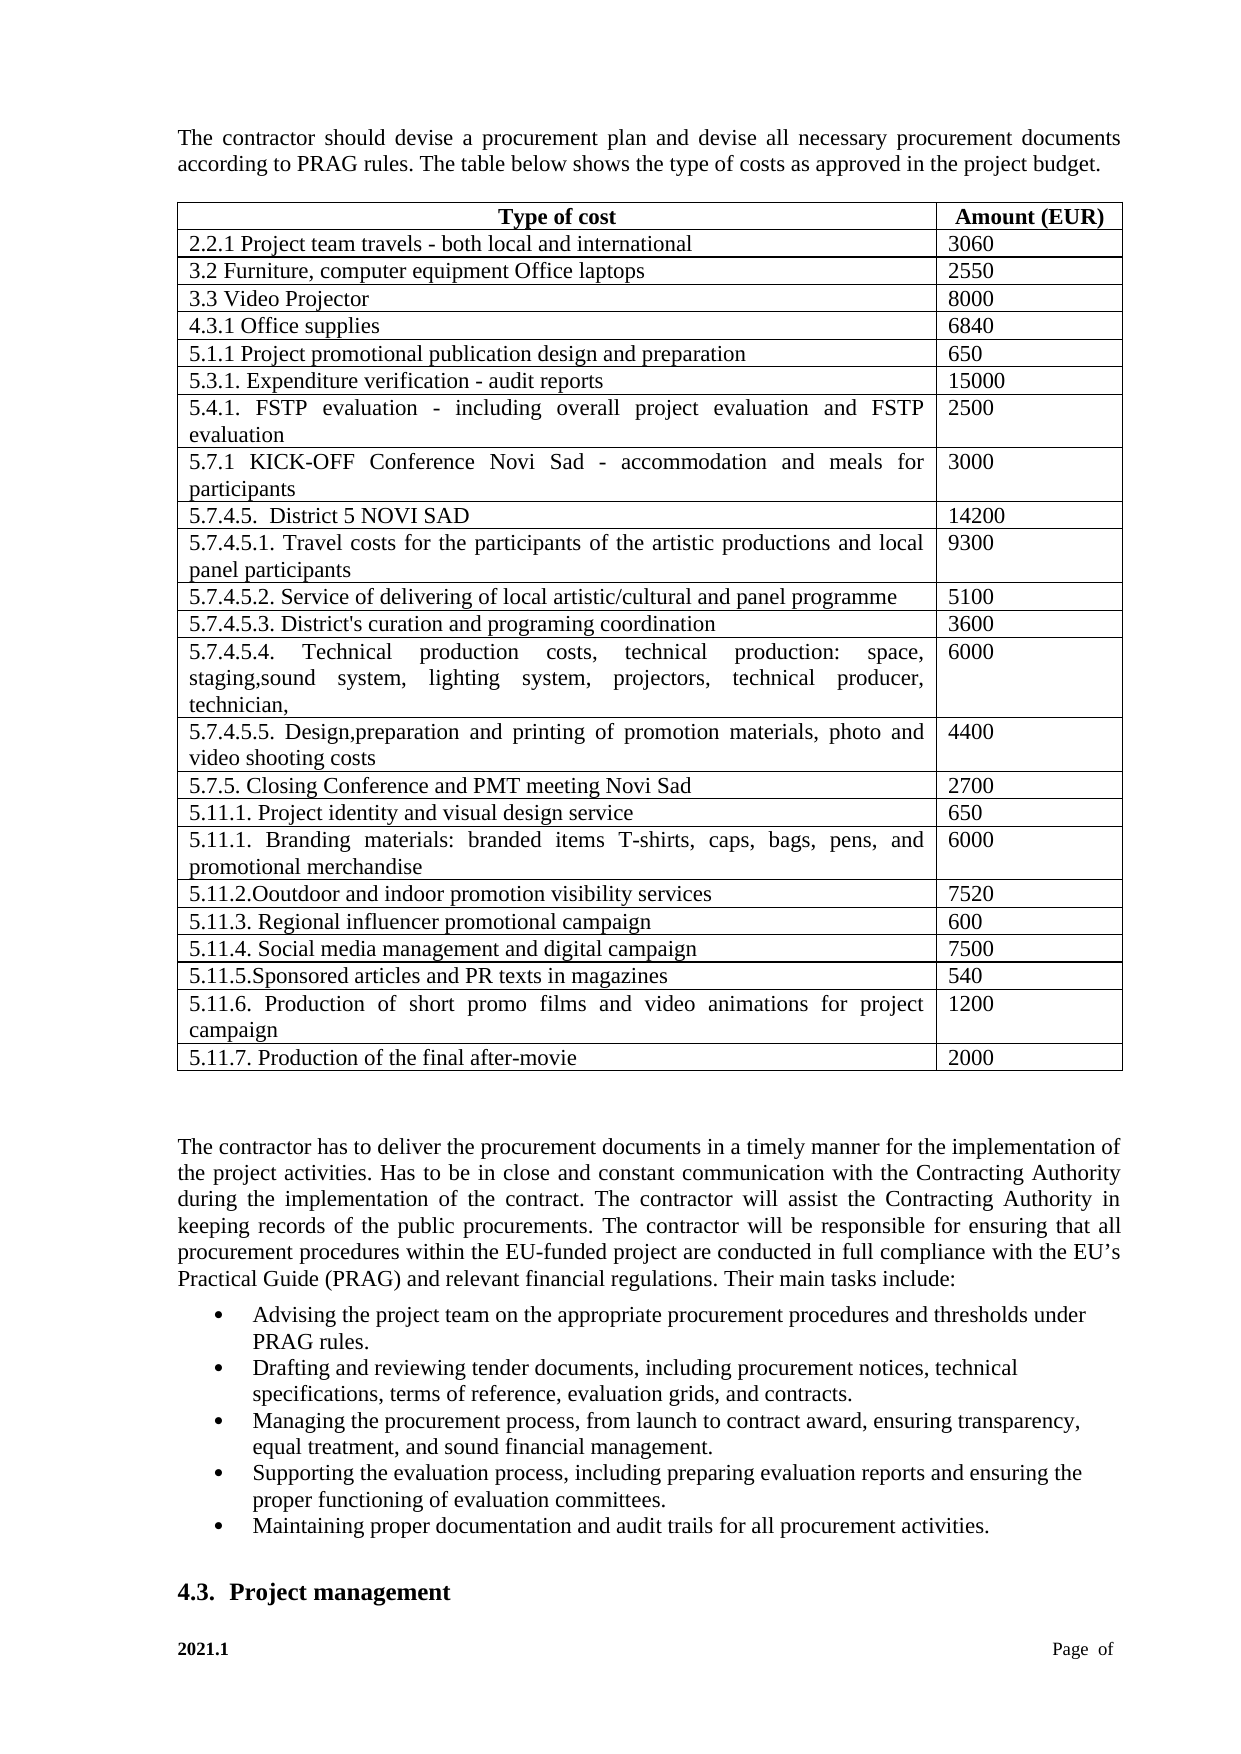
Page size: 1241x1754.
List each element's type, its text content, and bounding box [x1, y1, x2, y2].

table_cell 6000 [937, 827, 1122, 879]
table_cell 5.3.1. Expenditure verification - audit reports [178, 367, 936, 393]
table_cell 5.7.4.5.1. Travel costs for the participants of the artistic productions and local panel participants [178, 529, 936, 582]
table_cell 9300 [937, 529, 1122, 582]
table_cell 14200 [937, 502, 1122, 528]
table_cell 5.4.1. FSTP evaluation - including overall project evaluation and FSTP evaluation [178, 395, 936, 447]
table_cell 3.2 Furniture, computer equipment Office laptops [178, 258, 936, 284]
table_cell 5.11.4. Social media management and digital campaign [178, 935, 936, 961]
list Maintaining proper documentation and audit trails for all procurement activities. [215, 1512, 1122, 1538]
table_cell 5.7.4.5.3. District's curation and programing coordination [178, 611, 936, 637]
table_cell 15000 [937, 367, 1122, 393]
table_cell 5.1.1 Project promotional publication design and preparation [178, 340, 936, 366]
table_cell 6840 [937, 312, 1122, 339]
subtitle Project management [177, 1577, 1122, 1606]
table_cell 5.11.1. Project identity and visual design service [178, 799, 936, 826]
table_cell 650 [937, 799, 1122, 826]
table_cell 5.7.4.5.2. Service of delivering of local artistic/cultural and panel programme [178, 583, 936, 609]
table_cell 3000 [937, 448, 1122, 501]
table_cell 2700 [937, 772, 1122, 798]
table_cell 4.3.1 Office supplies [178, 312, 936, 339]
text The contractor has to deliver the procurement documents in a timely manner for the implementation of the project activities. Has to be in close and constant communication with the Contracting Authority during the implementation of the contract. The contractor will assist the Contracting Authority in keeping records of the public procurements. The contractor will be responsible for ensuring that all procurement procedures within the EU-funded project are conducted in full compliance with the EU’s Practical Guide (PRAG) and relevant financial regulations. Their main tasks include: [177, 1133, 1122, 1291]
table_cell 5.7.4.5.4. Technical production costs, technical production: space, staging,sound system, lighting system, projectors, technical producer, technician, [178, 638, 936, 717]
list Advising the project team on the appropriate procurement procedures and thresholds under PRAG rules. [215, 1301, 1122, 1354]
table_cell 5.7.4.5.5. Design,preparation and printing of promotion materials, photo and video shooting costs [178, 718, 936, 771]
table_cell 5.7.1 KICK-OFF Conference Novi Sad - accommodation and meals for participants [178, 448, 936, 501]
table_cell 3.3 Video Projector [178, 285, 936, 311]
table_cell 5100 [937, 583, 1122, 609]
list Managing the procurement process, from launch to contract award, ensuring transparency, equal treatment, and sound financial management. [215, 1407, 1122, 1459]
table_cell 2500 [937, 395, 1122, 447]
table_cell 3600 [937, 611, 1122, 637]
table_cell 5.11.5.Sponsored articles and PR texts in magazines [178, 963, 936, 989]
table_cell 5.11.6. Production of short promo films and video animations for project campaign [178, 990, 936, 1043]
table_cell 2.2.1 Project team travels - both local and international [178, 230, 936, 256]
table_cell 6000 [937, 638, 1122, 717]
table_cell 600 [937, 908, 1122, 934]
table_header Type of cost [178, 203, 936, 229]
table_cell 7500 [937, 935, 1122, 961]
table_cell 5.11.1. Branding materials: branded items T-shirts, caps, bags, pens, and promotional merchandise [178, 827, 936, 879]
table_cell 8000 [937, 285, 1122, 311]
text The contractor should devise a procurement plan and devise all necessary procurement documents according to PRAG rules. The table below shows the type of costs as approved in the project budget. [177, 124, 1122, 177]
table_cell 5.7.4.5. District 5 NOVI SAD [178, 502, 936, 528]
list Supporting the evaluation process, including preparing evaluation reports and ensuring the proper functioning of evaluation committees. [215, 1459, 1122, 1512]
table_cell 2550 [937, 258, 1122, 284]
table_cell 1200 [937, 990, 1122, 1043]
table_cell 5.7.5. Closing Conference and PMT meeting Novi Sad [178, 772, 936, 798]
table_cell 4400 [937, 718, 1122, 771]
table_cell 650 [937, 340, 1122, 366]
table_cell 5.11.7. Production of the final after-movie [178, 1044, 936, 1070]
table_cell 540 [937, 963, 1122, 989]
table_cell 2000 [937, 1044, 1122, 1070]
table_cell 3060 [937, 230, 1122, 256]
table_header Amount (EUR) [937, 203, 1122, 229]
table_cell 7520 [937, 880, 1122, 907]
table_cell 5.11.2.Ooutdoor and indoor promotion visibility services [178, 880, 936, 907]
table_cell 5.11.3. Regional influencer promotional campaign [178, 908, 936, 934]
list Drafting and reviewing tender documents, including procurement notices, technical specifications, terms of reference, evaluation grids, and contracts. [215, 1354, 1122, 1407]
